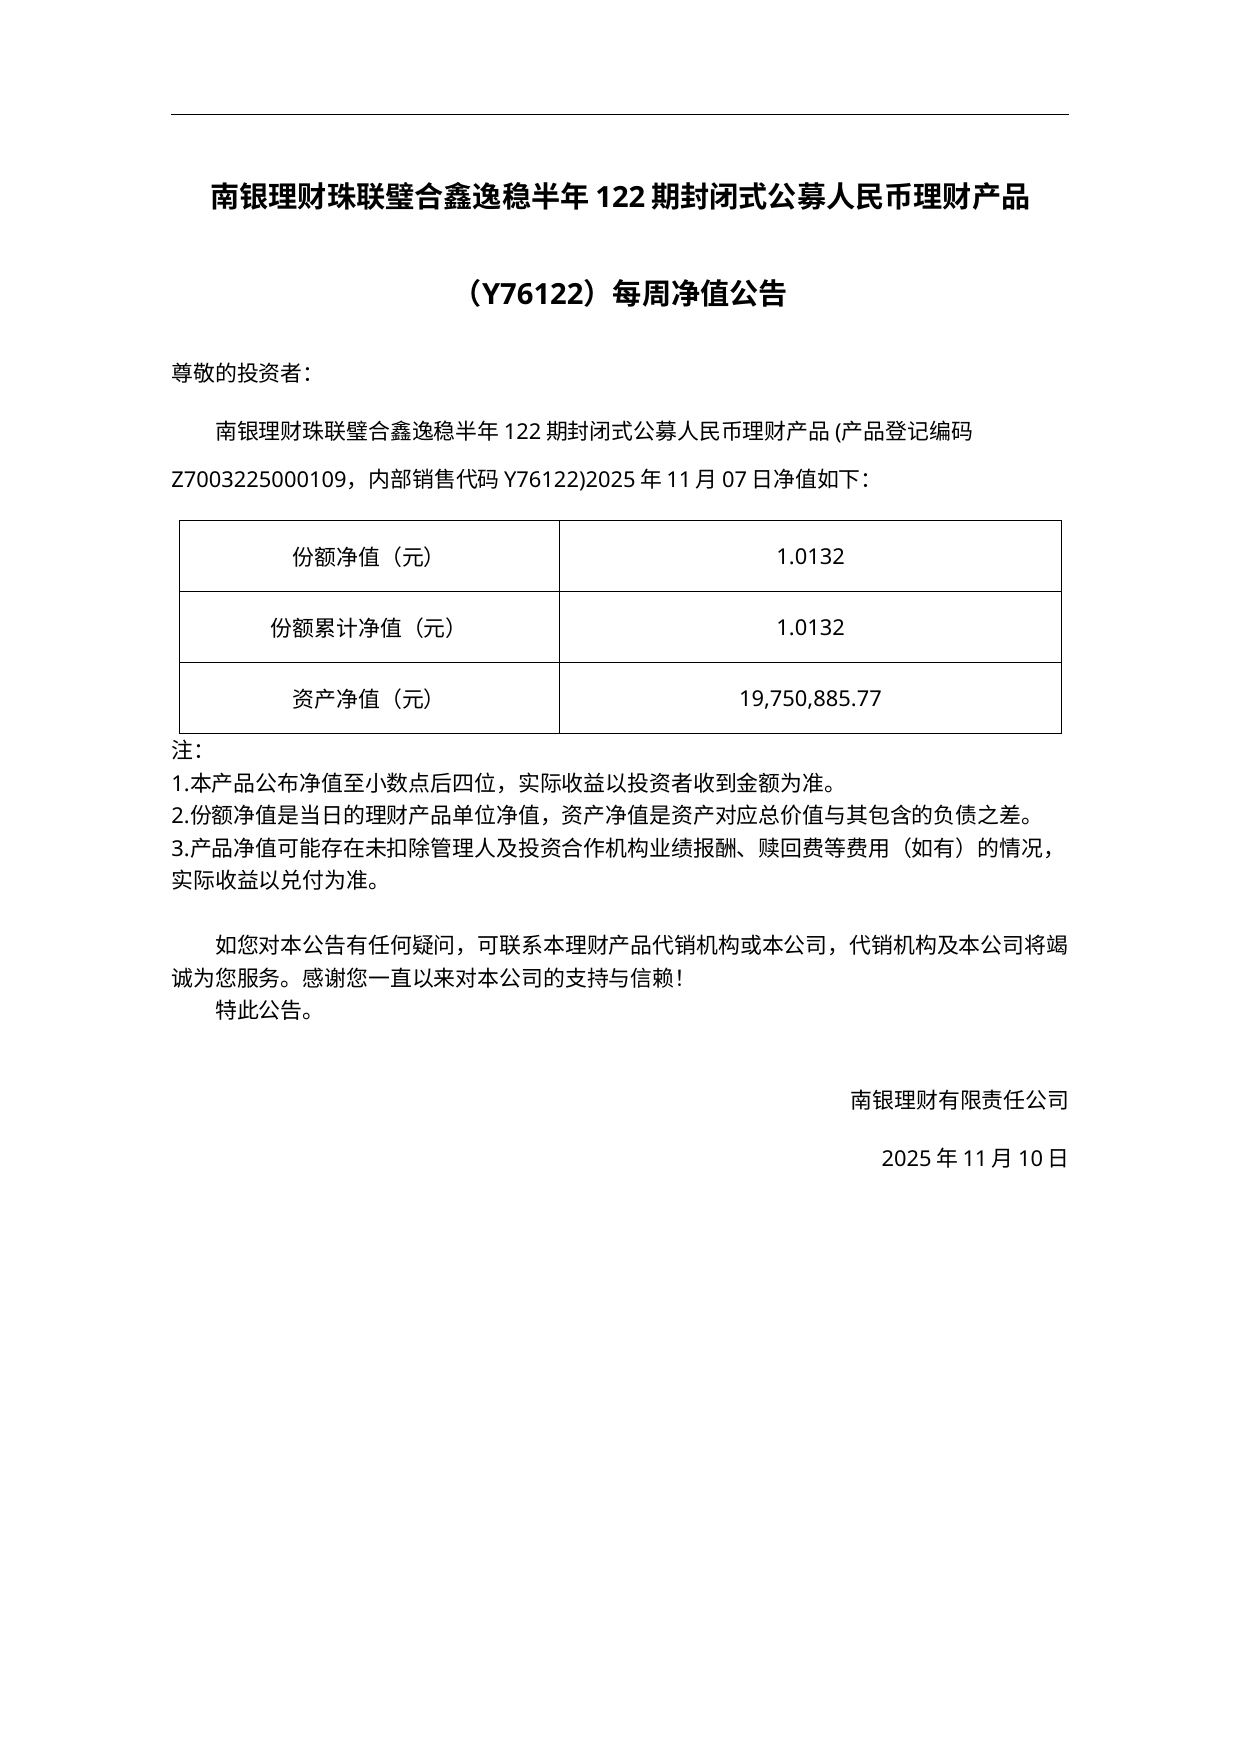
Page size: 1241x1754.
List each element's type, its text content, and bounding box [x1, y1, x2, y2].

text 特此公告。 [171, 993, 1069, 1025]
table_cell 19,750,885.77 [560, 663, 1061, 733]
text 2.份额净值是当日的理财产品单位净值，资产净值是资产对应总价值与其包含的负债之差。 [171, 798, 1069, 830]
table_cell 资产净值（元） [180, 663, 559, 733]
table_cell 1.0132 [560, 592, 1061, 662]
text 2025年11月10日 [171, 1140, 1069, 1173]
text 1.本产品公布净值至小数点后四位，实际收益以投资者收到金额为准。 [171, 765, 1069, 798]
text 南银理财珠联璧合鑫逸稳半年122期封闭式公募人民币理财产品（Y76122）每周净值公告 [171, 162, 1069, 324]
table_cell 份额累计净值（元） [180, 592, 559, 662]
table_header 份额净值（元） [180, 521, 559, 591]
text 注： [171, 733, 1069, 765]
text 3.产品净值可能存在未扣除管理人及投资合作机构业绩报酬、赎回费等费用（如有）的情况，实际收益以兑付为准。 [171, 830, 1069, 895]
table_header 1.0132 [560, 521, 1061, 591]
text 南银理财珠联璧合鑫逸稳半年122期封闭式公募人民币理财产品 (产品登记编码Z7003225000109，内部销售代码Y76122)2025年11月07日净值如下： [171, 413, 1069, 494]
text 如您对本公告有任何疑问，可联系本理财产品代销机构或本公司，代销机构及本公司将竭诚为您服务。感谢您一直以来对本公司的支持与信赖！ [171, 928, 1069, 993]
text 尊敬的投资者： [171, 355, 1069, 388]
text 南银理财有限责任公司 [171, 1082, 1069, 1115]
